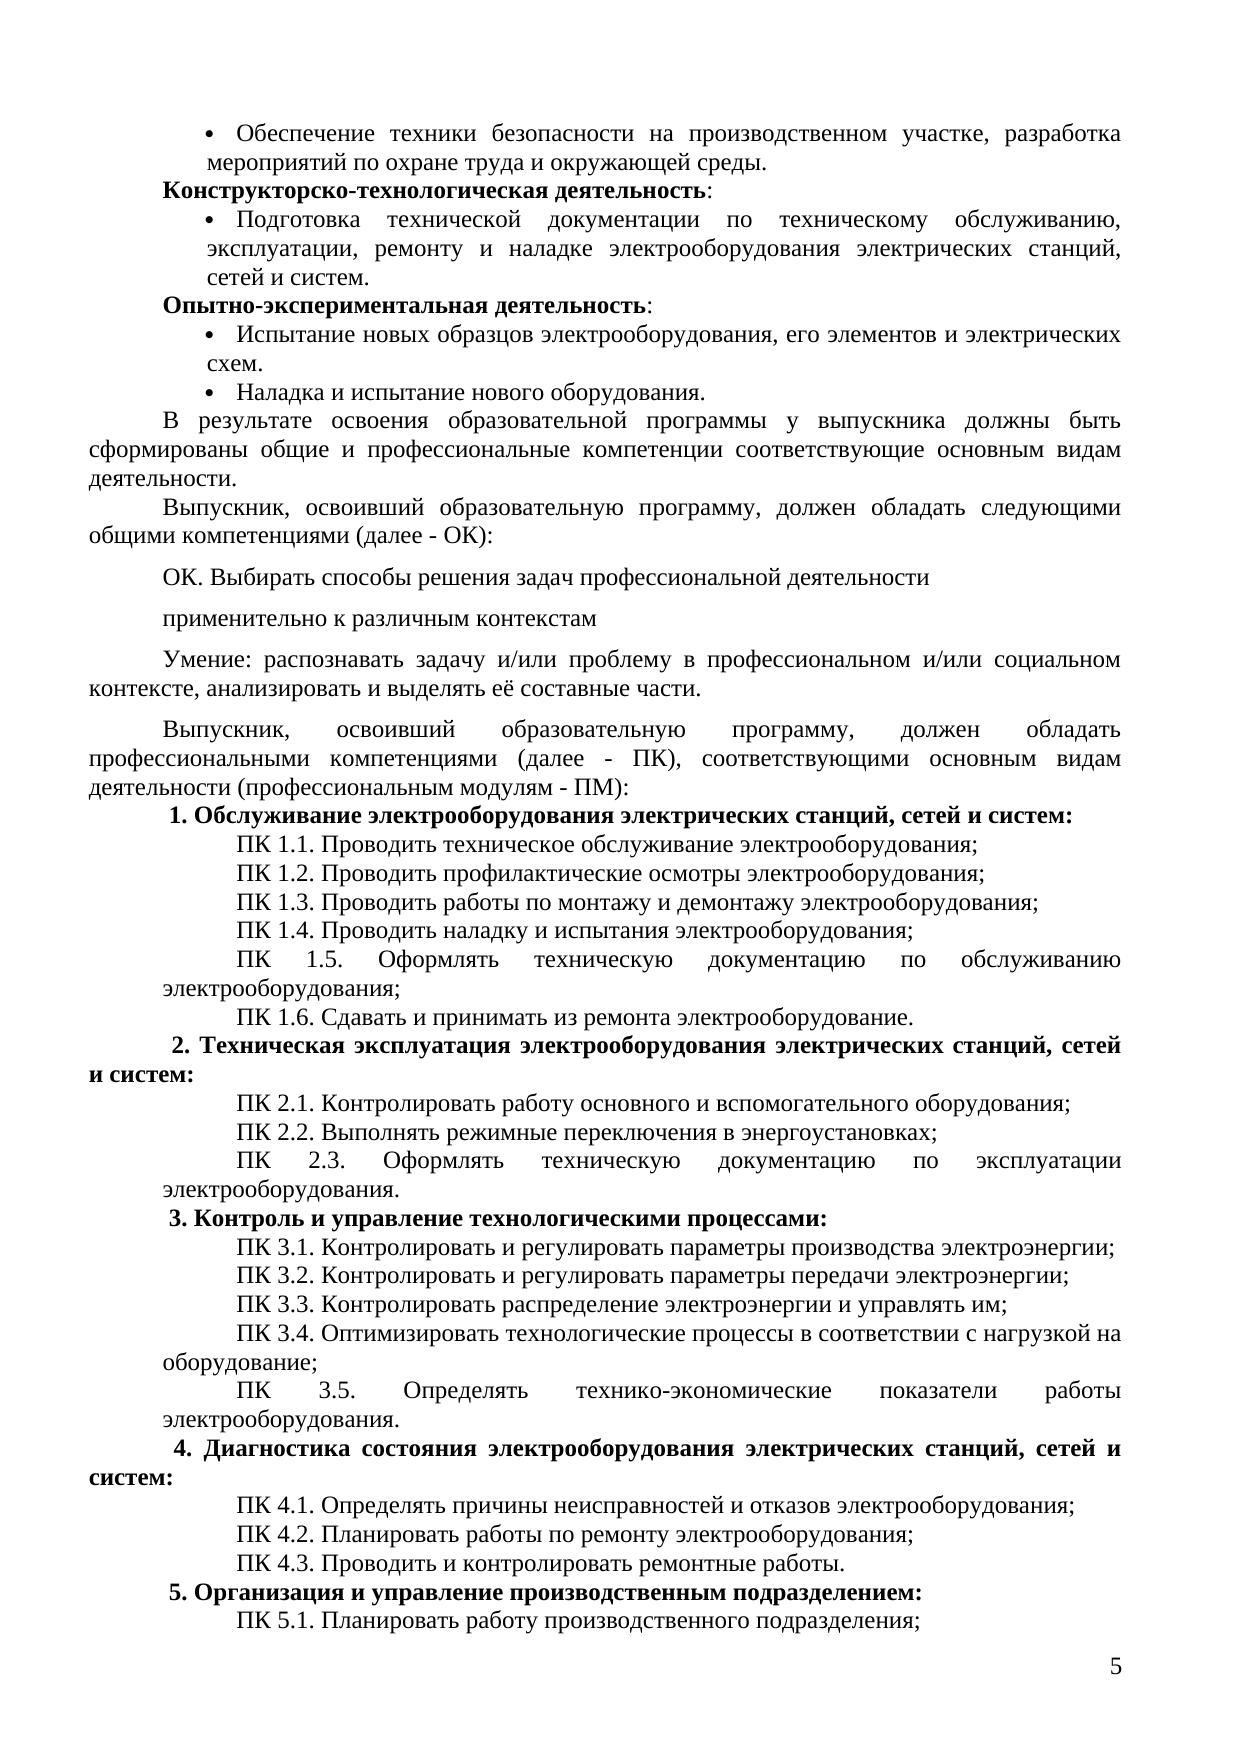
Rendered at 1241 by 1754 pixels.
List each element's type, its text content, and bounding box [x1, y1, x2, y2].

text ПК 3.4. Оптимизировать технологические процессы в соответствии с нагрузкой на оборудование; [162, 1318, 1122, 1376]
list Обеспечение техники безопасности на производственном участке, разработка мероприятий по охране труда и окружающей среды. [206, 118, 1122, 176]
text Опытно-экспериментальная деятельность: [88, 291, 1122, 319]
text 2. Техническая эксплуатация электрооборудования электрических станций, сетей и систем: [88, 1031, 1122, 1088]
text ПК 2.1. Контролировать работу основного и вспомогательного оборудования; [162, 1088, 1122, 1117]
text 3. Контроль и управление технологическими процессами: [88, 1203, 1122, 1232]
text ПК 1.2. Проводить профилактические осмотры электрооборудования; [162, 858, 1122, 887]
text ПК 1.5. Оформлять техническую документацию по обслуживанию электрооборудования; [162, 944, 1122, 1002]
text ПК 1.1. Проводить техническое обслуживание электрооборудования; [162, 829, 1122, 858]
text ПК 2.2. Выполнять режимные переключения в энергоустановках; [162, 1117, 1122, 1146]
text ПК 3.2. Контролировать и регулировать параметры передачи электроэнергии; [162, 1261, 1122, 1289]
list Подготовка технической документации по техническому обслуживанию, эксплуатации, ремонту и наладке электрооборудования электрических станций, сетей и систем. [206, 204, 1122, 291]
list Испытание новых образцов электрооборудования, его элементов и электрических схем. [206, 319, 1122, 377]
text ПК 3.3. Контролировать распределение электроэнергии и управлять им; [162, 1289, 1122, 1318]
text 5. Организация и управление производственным подразделением: [88, 1577, 1122, 1606]
text ПК 2.3. Оформлять техническую документацию по эксплуатации электрооборудования. [162, 1146, 1122, 1203]
text ПК 1.3. Проводить работы по монтажу и демонтажу электрооборудования; [162, 887, 1122, 916]
text ПК 1.4. Проводить наладку и испытания электрооборудования; [162, 916, 1122, 944]
text ПК 4.1. Определять причины неисправностей и отказов электрооборудования; [162, 1491, 1122, 1519]
text 4. Диагностика состояния электрооборудования электрических станций, сетей и систем: [88, 1433, 1122, 1491]
text 1. Обслуживание электрооборудования электрических станций, сетей и систем: [88, 801, 1122, 829]
text В результате освоения образовательной программы у выпускника должны быть сформированы общие и профессиональные компетенции соответствующие основным видам деятельности. [88, 406, 1122, 492]
text ПК 4.3. Проводить и контролировать ремонтные работы. [162, 1548, 1122, 1577]
text ОК. Выбирать способы решения задач профессиональной деятельности [88, 562, 1122, 591]
text ПК 3.5. Определять технико-экономические показатели работы электрооборудования. [162, 1376, 1122, 1433]
text ПК 1.6. Сдавать и принимать из ремонта электрооборудование. [162, 1002, 1122, 1031]
text ПК 4.2. Планировать работы по ремонту электрооборудования; [162, 1519, 1122, 1548]
list Наладка и испытание нового оборудования. [206, 377, 1122, 406]
text ПК 3.1. Контролировать и регулировать параметры производства электроэнергии; [162, 1232, 1122, 1261]
text Умение: распознавать задачу и/или проблему в профессиональном и/или социальном контексте, анализировать и выделять её составные части. [88, 644, 1122, 702]
text ПК 5.1. Планировать работу производственного подразделения; [162, 1606, 1122, 1634]
text применительно к различным контекстам [88, 603, 1122, 632]
text Конструкторско-технологическая деятельность: [88, 176, 1122, 204]
text Выпускник, освоивший образовательную программу, должен обладать следующими общими компетенциями (далее - ОК): [88, 492, 1122, 549]
text Выпускник, освоивший образовательную программу, должен обладать профессиональными компетенциями (далее - ПК), соответствующими основным видам деятельности (профессиональным модулям - ПМ): [88, 714, 1122, 801]
